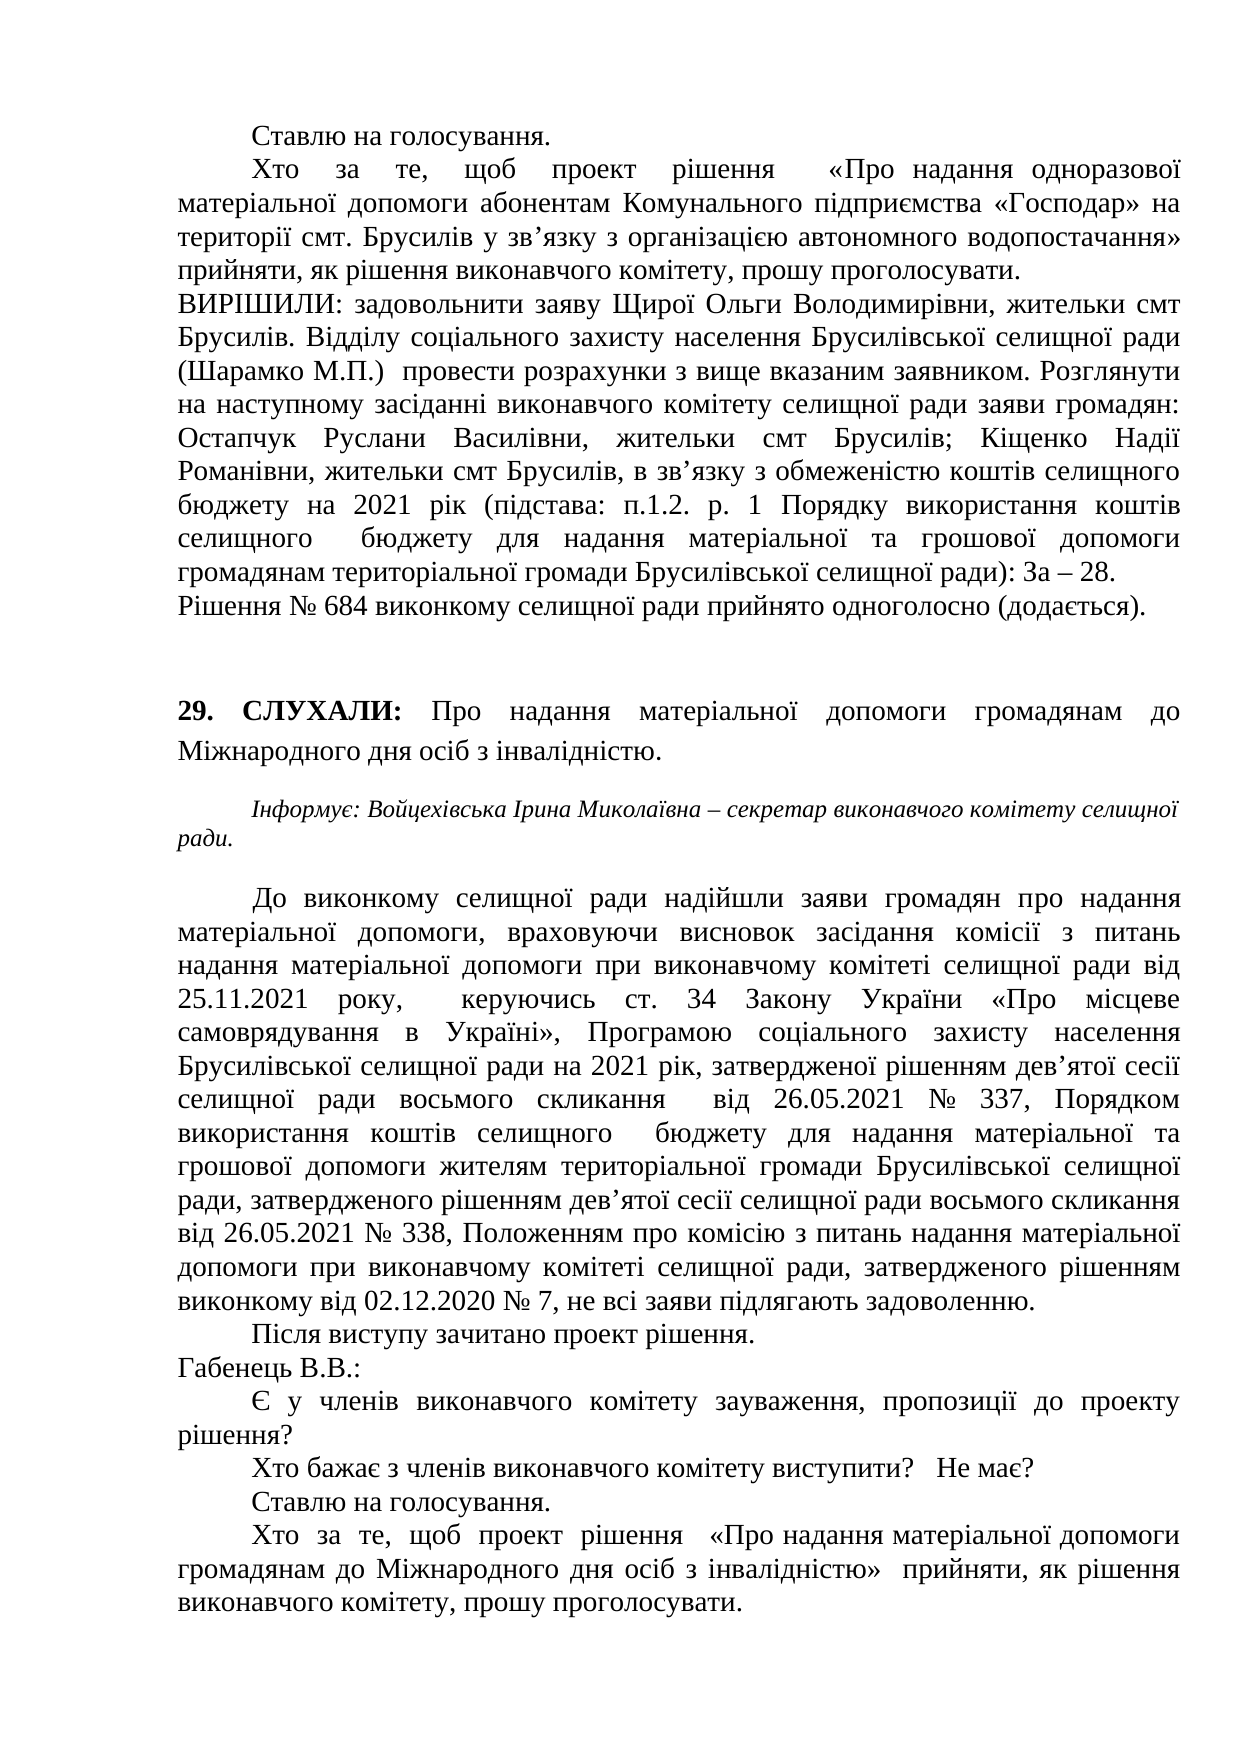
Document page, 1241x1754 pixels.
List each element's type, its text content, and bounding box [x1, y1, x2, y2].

text Ставлю на голосування. [177, 118, 1181, 152]
text Є у членів виконавчого комітету зауваження, пропозиції до проекту рішення? [177, 1383, 1181, 1450]
text Після виступу зачитано проект рішення. [177, 1316, 1181, 1350]
text До виконкому селищної ради надійшли заяви громадян про надання матеріальної допомоги, враховуючи висновок засідання комісії з питань надання матеріальної допомоги при виконавчому комітеті селищної ради від 25.11.2021 року, керуючись ст. 34 Закону України «Про місцеве самоврядування в Україні», Програмою соціального захисту населення Брусилівської селищної ради на 2021 рік, затвердженої рішенням дев’ятої сесії селищної ради восьмого скликання від 26.05.2021 № 337, Порядком використання коштів селищного бюджету для надання матеріальної та грошової допомоги жителям територіальної громади Брусилівської селищної ради, затвердженого рішенням дев’ятої сесії селищної ради восьмого скликання від 26.05.2021 № 338, Положенням про комісію з питань надання матеріальної допомоги при виконавчому комітеті селищної ради, затвердженого рішенням виконкому від 02.12.2020 № 7, не всі заяви підлягають задоволенню. [177, 880, 1181, 1316]
text Хто за те, щоб проект рішення «Про надання одноразової матеріальної допомоги абонентам Комунального підприємства «Господар» на території смт. Брусилів у зв’язку з організацією автономного водопостачання» прийняти, як рішення виконавчого комітету, прошу проголосувати. [177, 152, 1181, 286]
list 29. СЛУХАЛИ: Про надання матеріальної допомоги громадянам до Міжнародного дня осіб з інвалідністю. [177, 693, 1181, 768]
text Рішення № 684 виконкому селищної ради прийнято одноголосно (додається). [177, 588, 1181, 621]
text Інформує: Войцехівська Ірина Миколаївна – секретар виконавчого комітету селищної ради. [177, 794, 1181, 851]
text ВИРІШИЛИ: задовольнити заяву Щирої Ольги Володимирівни, жительки смт Брусилів. Відділу соціального захисту населення Брусилівської селищної ради (Шарамко М.П.) провести розрахунки з вище вказаним заявником. Розглянути на наступному засіданні виконавчого комітету селищної ради заяви громадян: Остапчук Руслани Василівни, жительки смт Брусилів; Кіщенко Надії Романівни, жительки смт Брусилів, в зв’язку з обмеженістю коштів селищного бюджету на 2021 рік (підстава: п.1.2. р. 1 Порядку використання коштів селищного бюджету для надання матеріальної та грошової допомоги громадянам територіальної громади Брусилівської селищної ради): За – 28. [177, 286, 1181, 588]
text Хто за те, щоб проект рішення «Про надання матеріальної допомоги громадянам до Міжнародного дня осіб з інвалідністю» прийняти, як рішення виконавчого комітету, прошу проголосувати. [177, 1517, 1181, 1618]
text Хто бажає з членів виконавчого комітету виступити? Не має? [177, 1450, 1181, 1484]
text Ставлю на голосування. [177, 1484, 1181, 1517]
text Габенець В.В.: [177, 1350, 1181, 1383]
